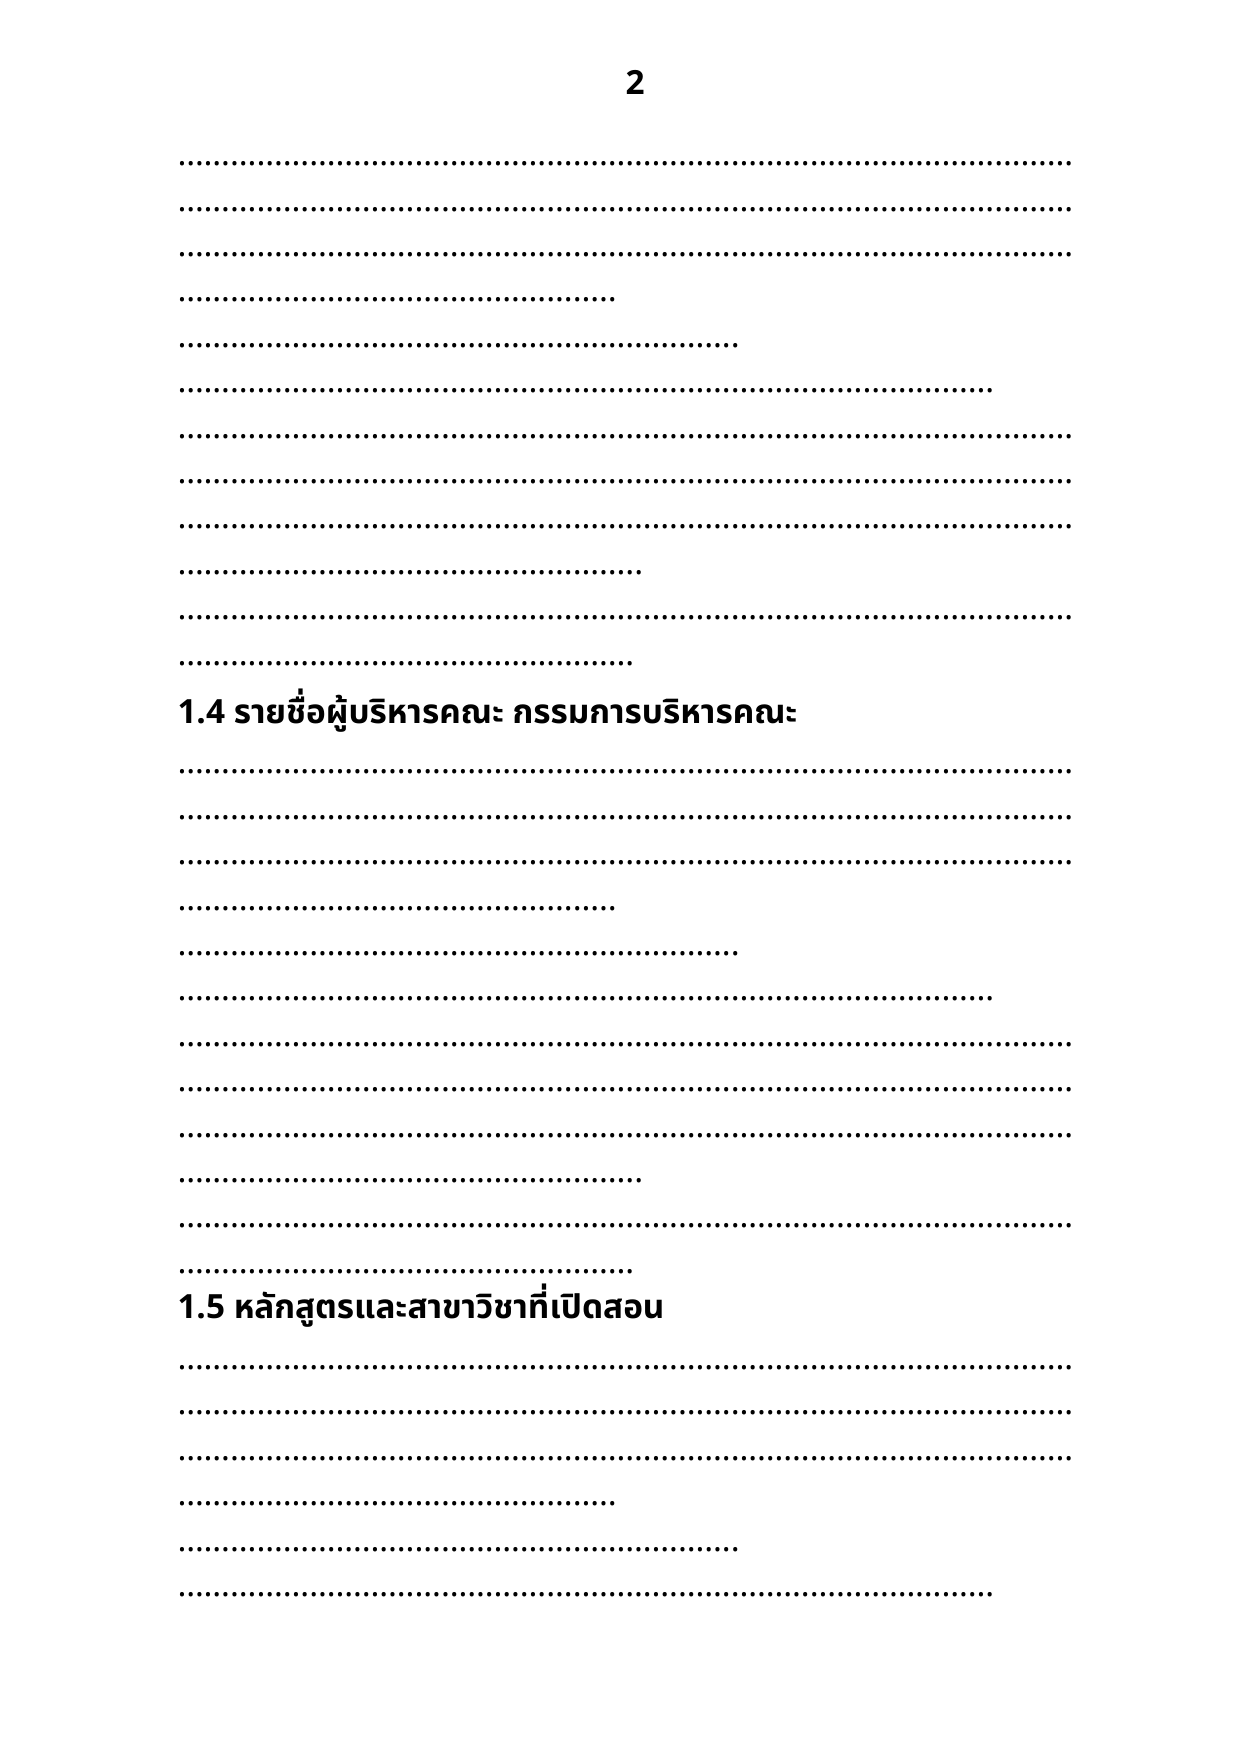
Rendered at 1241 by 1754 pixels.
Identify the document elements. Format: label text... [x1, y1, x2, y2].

text 1.4 รายชื่อผู้บริหารคณะ กรรมการบริหารคณะ [177, 687, 1092, 738]
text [177, 1334, 1092, 1606]
text 1.5 หลักสูตรและสาขาวิชาที่เปิดสอน [177, 1283, 1092, 1334]
